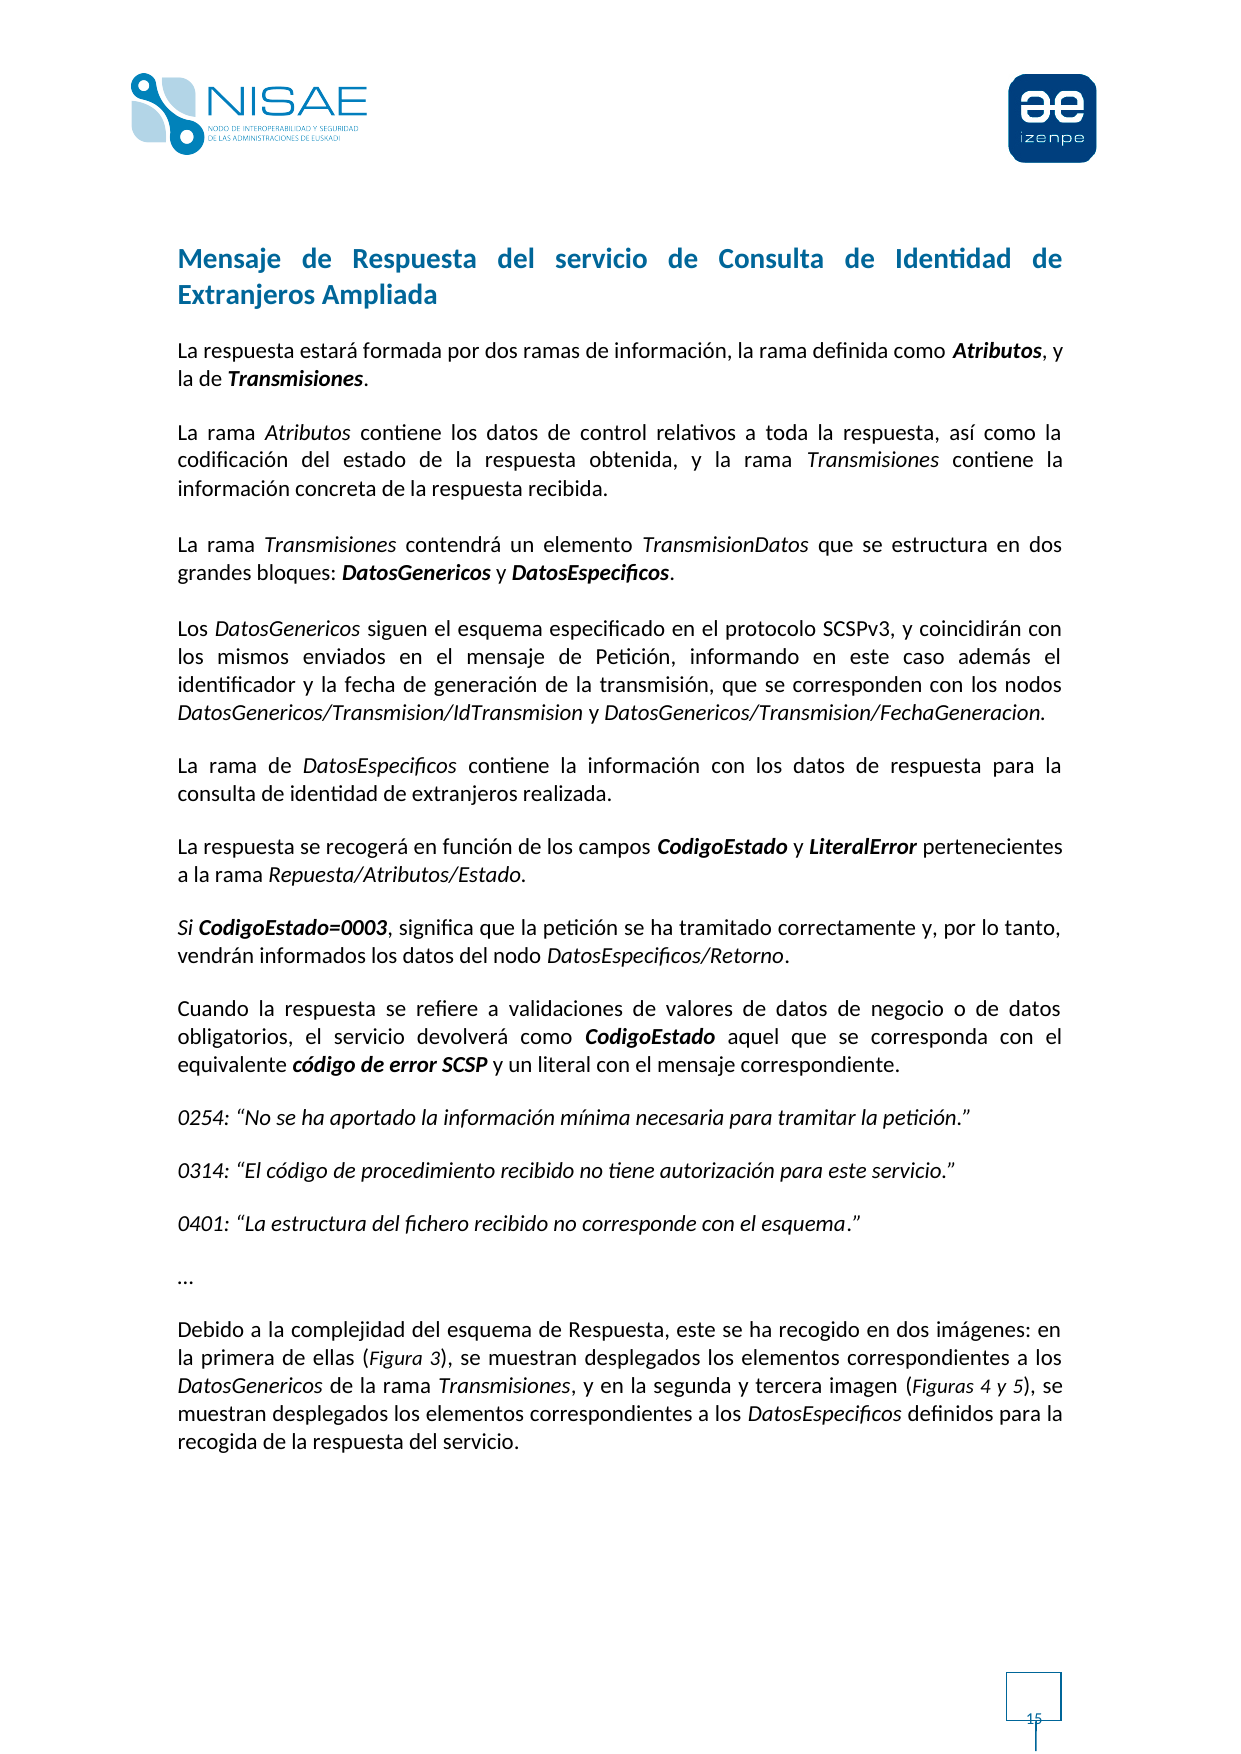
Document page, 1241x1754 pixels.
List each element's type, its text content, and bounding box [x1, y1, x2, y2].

text Mensaje de Respuesta del servicio de Consulta de Identidad de Extranjeros Ampliada [177, 240, 1063, 312]
picture [118, 73, 180, 155]
text Si CodigoEstado=0003, significa que la petición se ha tramitado correctamente y, por lo tanto, vendrán informados los datos del nodo DatosEspecificos/Retorno. [177, 913, 1063, 969]
text La rama Atributos contiene los datos de control relativos a toda la respuesta, así como la codificación del estado de la respuesta obtenida, y la rama Transmisiones contiene la información concreta de la respuesta recibida. [177, 418, 1063, 502]
text … [177, 1262, 1063, 1290]
picture [181, 131, 193, 143]
text La rama Transmisiones contendrá un elemento TransmisionDatos que se estructura en dos grandes bloques: DatosGenericos y DatosEspecificos. [177, 530, 1063, 586]
text La rama de DatosEspecificos contiene la información con los datos de respuesta para la consulta de identidad de extranjeros realizada. [177, 751, 1063, 807]
text 0314: “El código de procedimiento recibido no tiene autorización para este servicio.” [177, 1156, 1063, 1184]
text 0401: “La estructura del fichero recibido no corresponde con el esquema.” [177, 1209, 1063, 1237]
picture [149, 73, 386, 155]
text La respuesta estará formada por dos ramas de información, la rama definida como Atributos, y la de Transmisiones. [177, 337, 1063, 393]
picture [139, 81, 148, 90]
picture [1007, 74, 1097, 163]
text 0254: “No se ha aportado la información mínima necesaria para tramitar la petición.” [177, 1103, 1063, 1131]
text Debido a la complejidad del esquema de Respuesta, este se ha recogido en dos imágenes: en la primera de ellas (Figura 3), se muestran desplegados los elementos correspondientes a los DatosGenericos de la rama Transmisiones, y en la segunda y tercera imagen (Figuras 4 y 5), se muestran desplegados los elementos correspondientes a los DatosEspecificos definidos para la recogida de la respuesta del servicio. [177, 1315, 1063, 1455]
text La respuesta se recogerá en función de los campos CodigoEstado y LiteralError pertenecientes a la rama Repuesta/Atributos/Estado. [177, 832, 1063, 888]
text Cuando la respuesta se refiere a validaciones de valores de datos de negocio o de datos obligatorios, el servicio devolverá como CodigoEstado aquel que se corresponda con el equivalente código de error SCSP y un literal con el mensaje correspondiente. [177, 994, 1063, 1078]
text Los DatosGenericos siguen el esquema especificado en el protocolo SCSPv3, y coincidirán con los mismos enviados en el mensaje de Petición, informando en este caso además el identificador y la fecha de generación de la transmisión, que se corresponden con los nodos DatosGenericos/Transmision/IdTransmision y DatosGenericos/Transmision/FechaGeneracion. [177, 614, 1063, 726]
